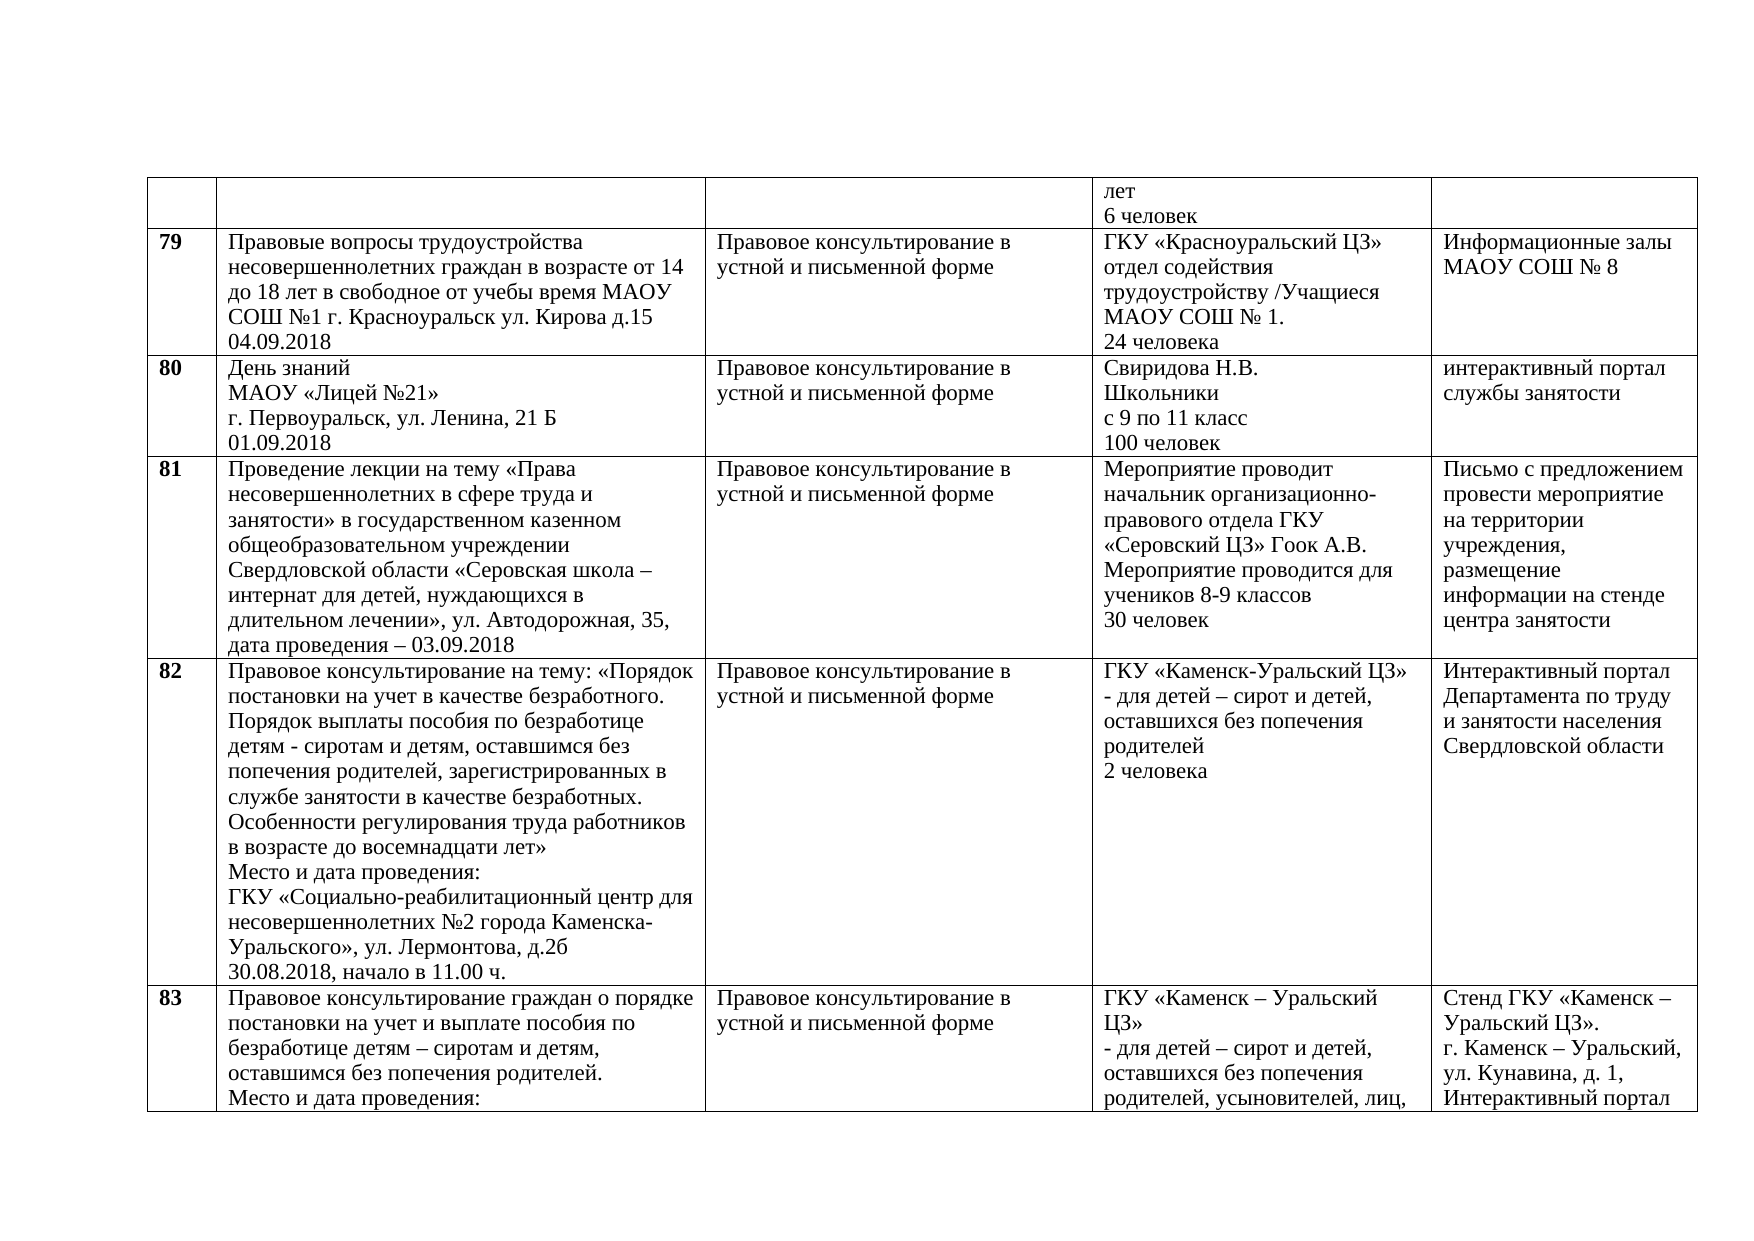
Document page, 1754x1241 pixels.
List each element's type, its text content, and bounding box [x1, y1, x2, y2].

table_cell Свиридова Н.В. Школьники с 9 по 11 класс 100 человек [1093, 356, 1431, 456]
table_cell День знаний МАОУ «Лицей №21» г. Первоуральск, ул. Ленина, 21 Б 01.09.2018 [217, 356, 705, 456]
table_cell Правовое консультирование в устной и письменной форме [706, 659, 1092, 984]
table_cell Правовое консультирование в устной и письменной форме [706, 229, 1092, 355]
table_cell интерактивный портал службы занятости [1432, 356, 1697, 456]
table_cell Правовое консультирование на тему: «Порядок постановки на учет в качестве безработного. Порядок выплаты пособия по безработице детям - сиротам и детям, оставшимся без попечения родителей, зарегистрированных в службе занятости в качестве безработных. Особенности регулирования труда работников в возрасте до восемнадцати лет» Место и дата проведения: ГКУ «Социально-реабилитационный центр для несовершеннолетних №2 города Каменска-Уральского», ул. Лермонтова, д.2б 30.08.2018, начало в 11.00 ч. [217, 659, 705, 984]
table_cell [706, 986, 1092, 1111]
table_cell 79 [148, 229, 216, 355]
table_cell ГКУ «Каменск-Уральский ЦЗ» - для детей – сирот и детей, оставшихся без попечения родителей 2 человека [1093, 659, 1431, 984]
table_cell Проведение лекции на тему «Права несовершеннолетних в сфере труда и занятости» в государственном казенном общеобразовательном учреждении Свердловской области «Серовская школа – интернат для детей, нуждающихся в длительном лечении», ул. Автодорожная, 35, дата проведения – 03.09.2018 [217, 457, 705, 657]
table_cell Правовое консультирование в устной и письменной форме [706, 356, 1092, 456]
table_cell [1432, 986, 1697, 1111]
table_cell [217, 986, 705, 1111]
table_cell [1093, 178, 1431, 228]
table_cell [1093, 986, 1431, 1111]
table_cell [217, 178, 705, 228]
table_cell 78 [148, 178, 216, 228]
table_cell 81 [148, 457, 216, 657]
table_cell Интерактивный портал Департамента по труду и занятости населения Свердловской области [1432, 659, 1697, 984]
table_cell ГКУ «Красноуральский ЦЗ» отдел содействия трудоустройству /Учащиеся МАОУ СОШ № 1. 24 человека [1093, 229, 1431, 355]
table_cell Письмо с предложением провести мероприятие на территории учреждения, размещение информации на стенде центра занятости [1432, 457, 1697, 657]
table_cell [706, 178, 1092, 228]
table_cell 80 [148, 356, 216, 456]
table_cell 82 [148, 659, 216, 984]
table_cell Мероприятие проводит начальник организационно-правового отдела ГКУ «Серовский ЦЗ» Гоок А.В. Мероприятие проводится для учеников 8-9 классов 30 человек [1093, 457, 1431, 657]
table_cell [1432, 178, 1697, 228]
table_cell Правовое консультирование в устной и письменной форме [706, 457, 1092, 657]
table_cell Информационные залы МАОУ СОШ № 8 [1432, 229, 1697, 355]
table_cell 83 [148, 986, 216, 1111]
table_cell Правовые вопросы трудоустройства несовершеннолетних граждан в возрасте от 14 до 18 лет в свободное от учебы время МАОУ СОШ №1 г. Красноуральск ул. Кирова д.15 04.09.2018 [217, 229, 705, 355]
